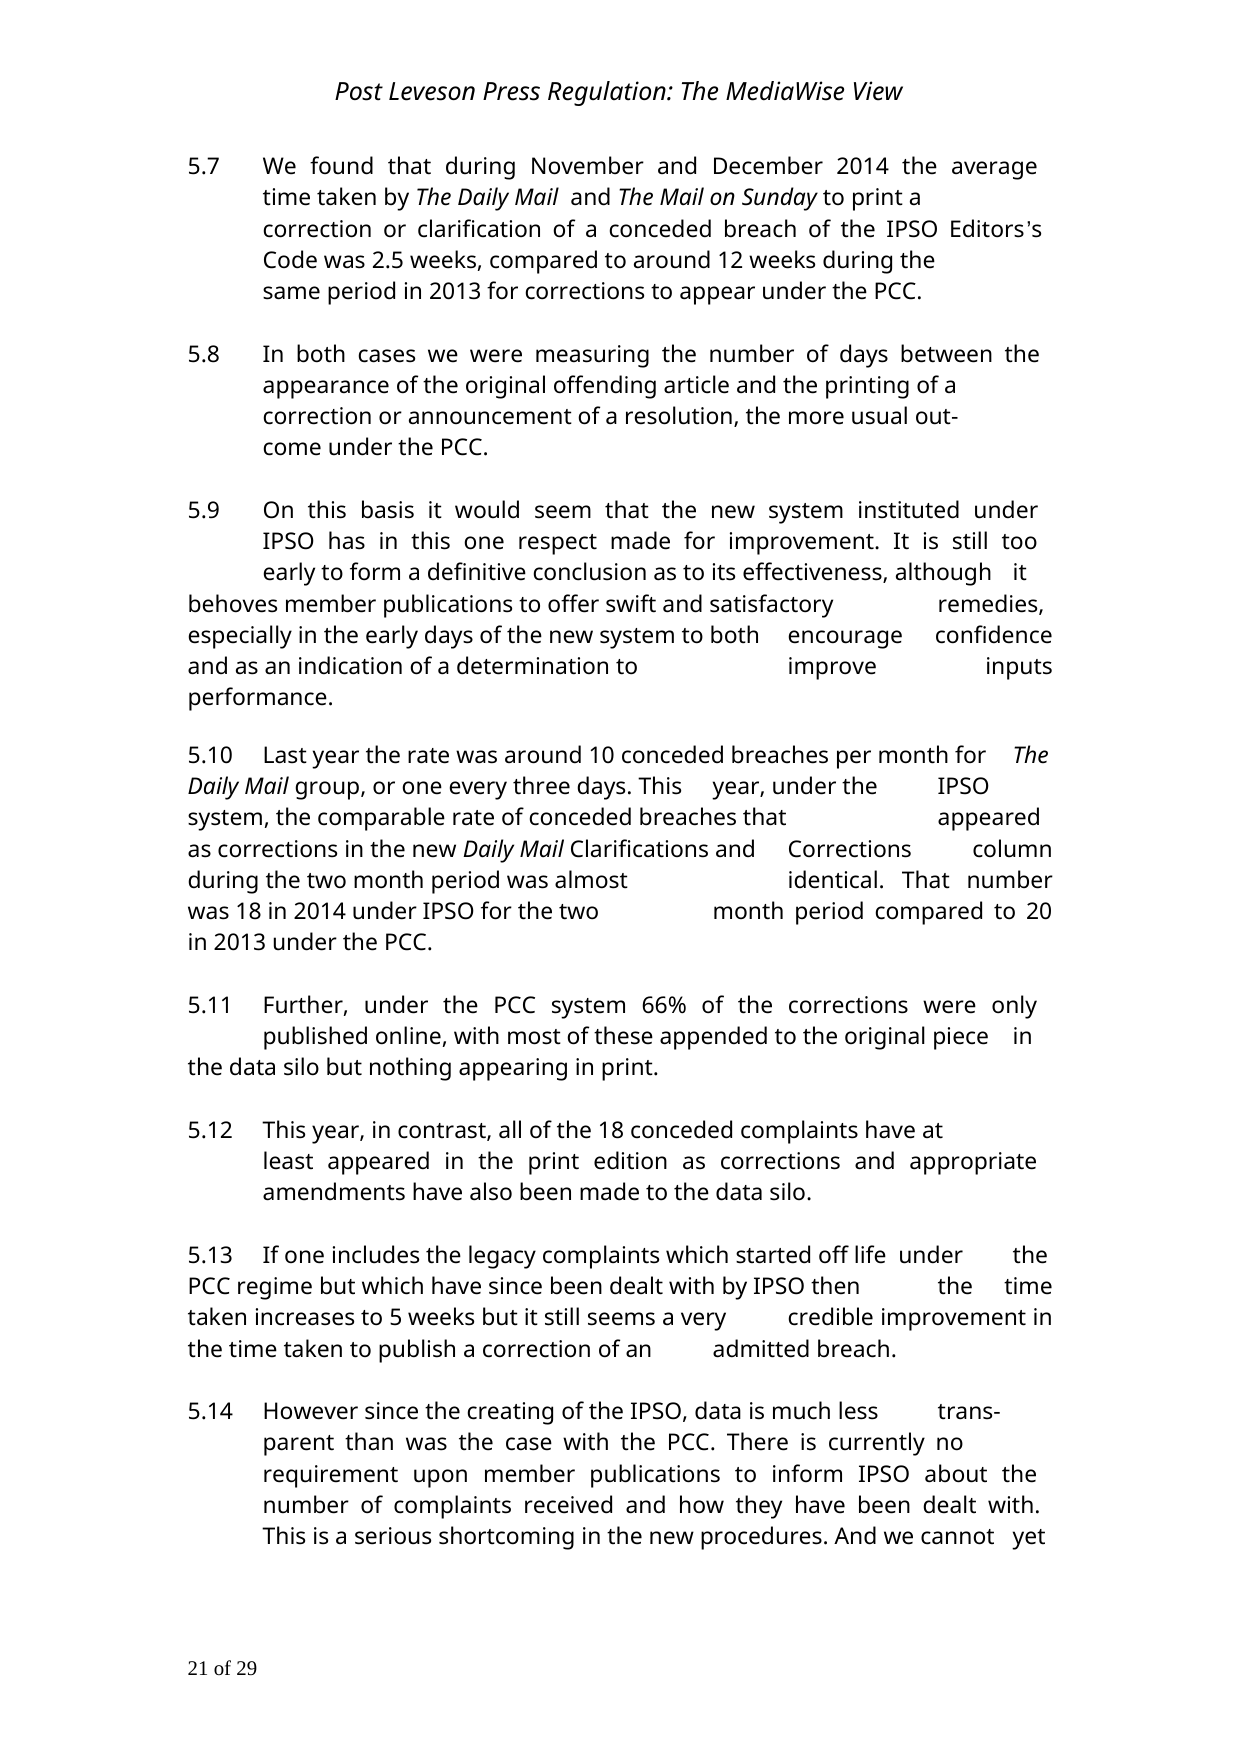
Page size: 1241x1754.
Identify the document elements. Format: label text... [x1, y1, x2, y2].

text 5.13 If one includes the legacy complaints which started off life under the PCC regime but which have since been dealt with by IPSO then the time taken increases to 5 weeks but it still seems a very credible improvement in the time taken to publish a correction of an admitted breach. [187, 1239, 1053, 1364]
text 5.10 Last year the rate was around 10 conceded breaches per month for The Daily Mail group, or one every three days. This year, under the IPSO system, the comparable rate of conceded breaches that appeared as corrections in the new Daily Mail Clarifications and Corrections column during the two month period was almost identical. That number was 18 in 2014 under IPSO for the two month period compared to 20 in 2013 under the PCC. [187, 739, 1053, 958]
text 5.12 This year, in contrast, all of the 18 conceded complaints have at least appeared in the print edition as corrections and appropriate amendments have also been made to the data silo. [187, 1114, 1053, 1208]
text 5.8 In both cases we were measuring the number of days between the appearance of the original offending article and the printing of a correction or announcement of a resolution, the more usual out- come under the PCC. [187, 337, 1053, 462]
text 5.9 On this basis it would seem that the new system instituted under IPSO has in this one respect made for improvement. It is still too early to form a definitive conclusion as to its effectiveness, although it behoves member publications to offer swift and satisfactory remedies, especially in the early days of the new system to both encourage confidence and as an indication of a determination to improve inputs performance. [187, 494, 1053, 712]
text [187, 1395, 1053, 1551]
text 5.11 Further, under the PCC system 66% of the corrections were only published online, with most of these appended to the original piece in the data silo but nothing appearing in print. [187, 989, 1053, 1083]
text 5.7 We found that during November and December 2014 the average time taken by The Daily Mail and The Mail on Sunday to print a correction or clarification of a conceded breach of the IPSO Editors’s Code was 2.5 weeks, compared to around 12 weeks during the same period in 2013 for corrections to appear under the PCC. [187, 150, 1053, 306]
